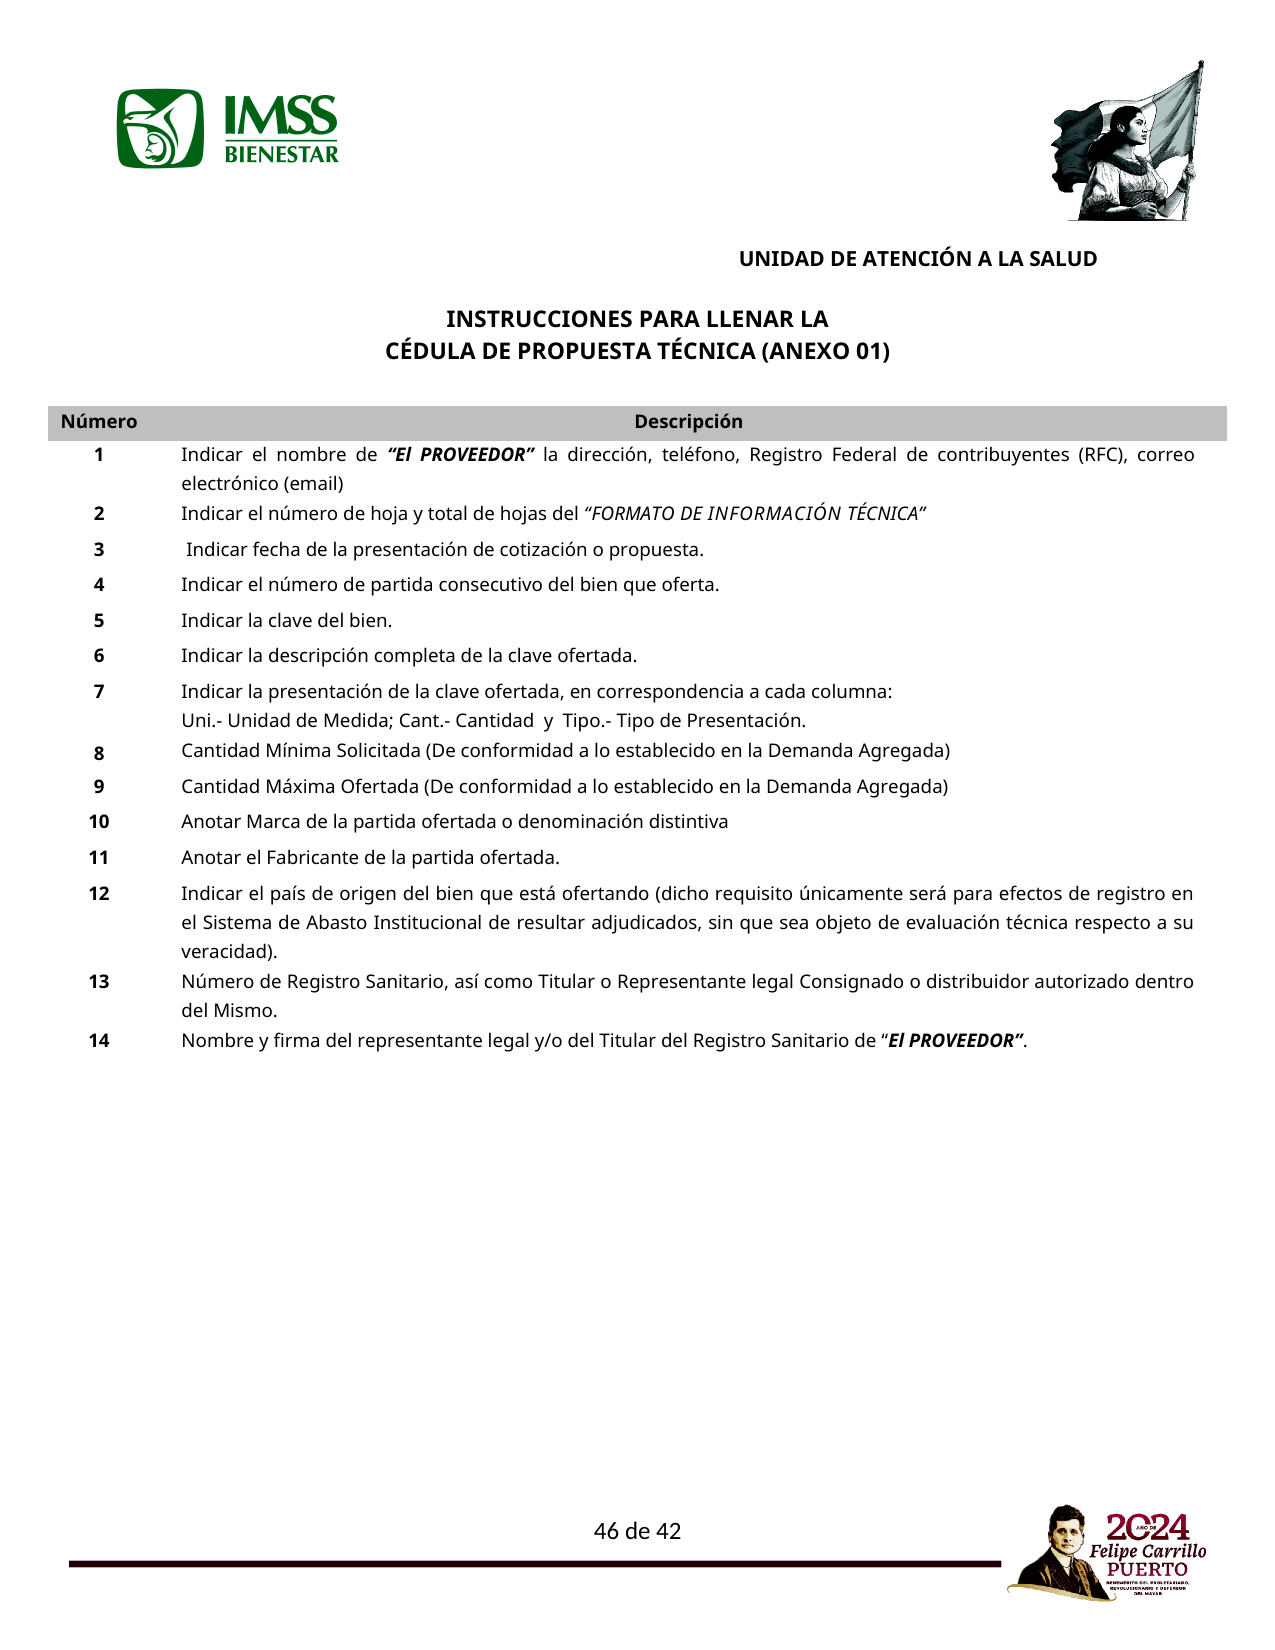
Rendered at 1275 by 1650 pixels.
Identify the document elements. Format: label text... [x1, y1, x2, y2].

picture [1, 0, 1274, 1646]
table_header Descripción [170, 406, 1227, 441]
table_cell Indicar la clave del bien. [170, 607, 1227, 643]
table_cell Indicar fecha de la presentación de cotización o propuesta. [170, 536, 1227, 572]
table_cell 7 [48, 679, 170, 737]
text INSTRUCCIONES PARA LLENAR LA [177, 303, 1098, 334]
table_cell Indicar la presentación de la clave ofertada, en correspondencia a cada columna: Uni.- Unidad de Medida; Cant.- Cantidad y Tipo.- Tipo de Presentación. [170, 679, 1227, 737]
table_cell 4 [48, 572, 170, 607]
table_cell Cantidad Máxima Ofertada (De conformidad a lo establecido en la Demanda Agregada) [170, 773, 1227, 809]
table_cell 2 [48, 500, 170, 536]
table_cell Indicar el nombre de “El PROVEEDOR” la dirección, teléfono, Registro Federal de contribuyentes (RFC), correo electrónico (email) [170, 441, 1227, 500]
table_cell 9 [48, 773, 170, 809]
table_cell 10 [48, 809, 170, 844]
table_cell 3 [48, 536, 170, 572]
table_cell 12 [48, 880, 170, 968]
text CÉDULA DE PROPUESTA TÉCNICA (ANEXO 01) [177, 334, 1098, 366]
table_cell 14 [48, 1028, 170, 1063]
table_cell Cantidad Mínima Solicitada (De conformidad a lo establecido en la Demanda Agregada) [170, 738, 1227, 773]
table_cell Anotar el Fabricante de la partida ofertada. [170, 844, 1227, 880]
table_cell Indicar el país de origen del bien que está ofertando (dicho requisito únicamente será para efectos de registro en el Sistema de Abasto Institucional de resultar adjudicados, sin que sea objeto de evaluación técnica respecto a su veracidad). [170, 880, 1227, 968]
table_cell 6 [48, 643, 170, 678]
table_cell Anotar Marca de la partida ofertada o denominación distintiva [170, 809, 1227, 844]
table_cell Número de Registro Sanitario, así como Titular o Representante legal Consignado o distribuidor autorizado dentro del Mismo. [170, 968, 1227, 1027]
table_cell Indicar el número de partida consecutivo del bien que oferta. [170, 572, 1227, 607]
table_cell 5 [48, 607, 170, 643]
table_cell Indicar la descripción completa de la clave ofertada. [170, 643, 1227, 678]
table_cell 11 [48, 844, 170, 880]
table_cell Nombre y firma del representante legal y/o del Titular del Registro Sanitario de “El PROVEEDOR”. [170, 1028, 1227, 1063]
table_cell 8 [48, 738, 170, 773]
table_header Número [48, 406, 170, 441]
table_cell Indicar el número de hoja y total de hojas del “FORMATO DE INFORMACIÓN TÉCNICA” [170, 500, 1227, 536]
table_cell 1 [48, 441, 170, 500]
table_cell 13 [48, 968, 170, 1027]
